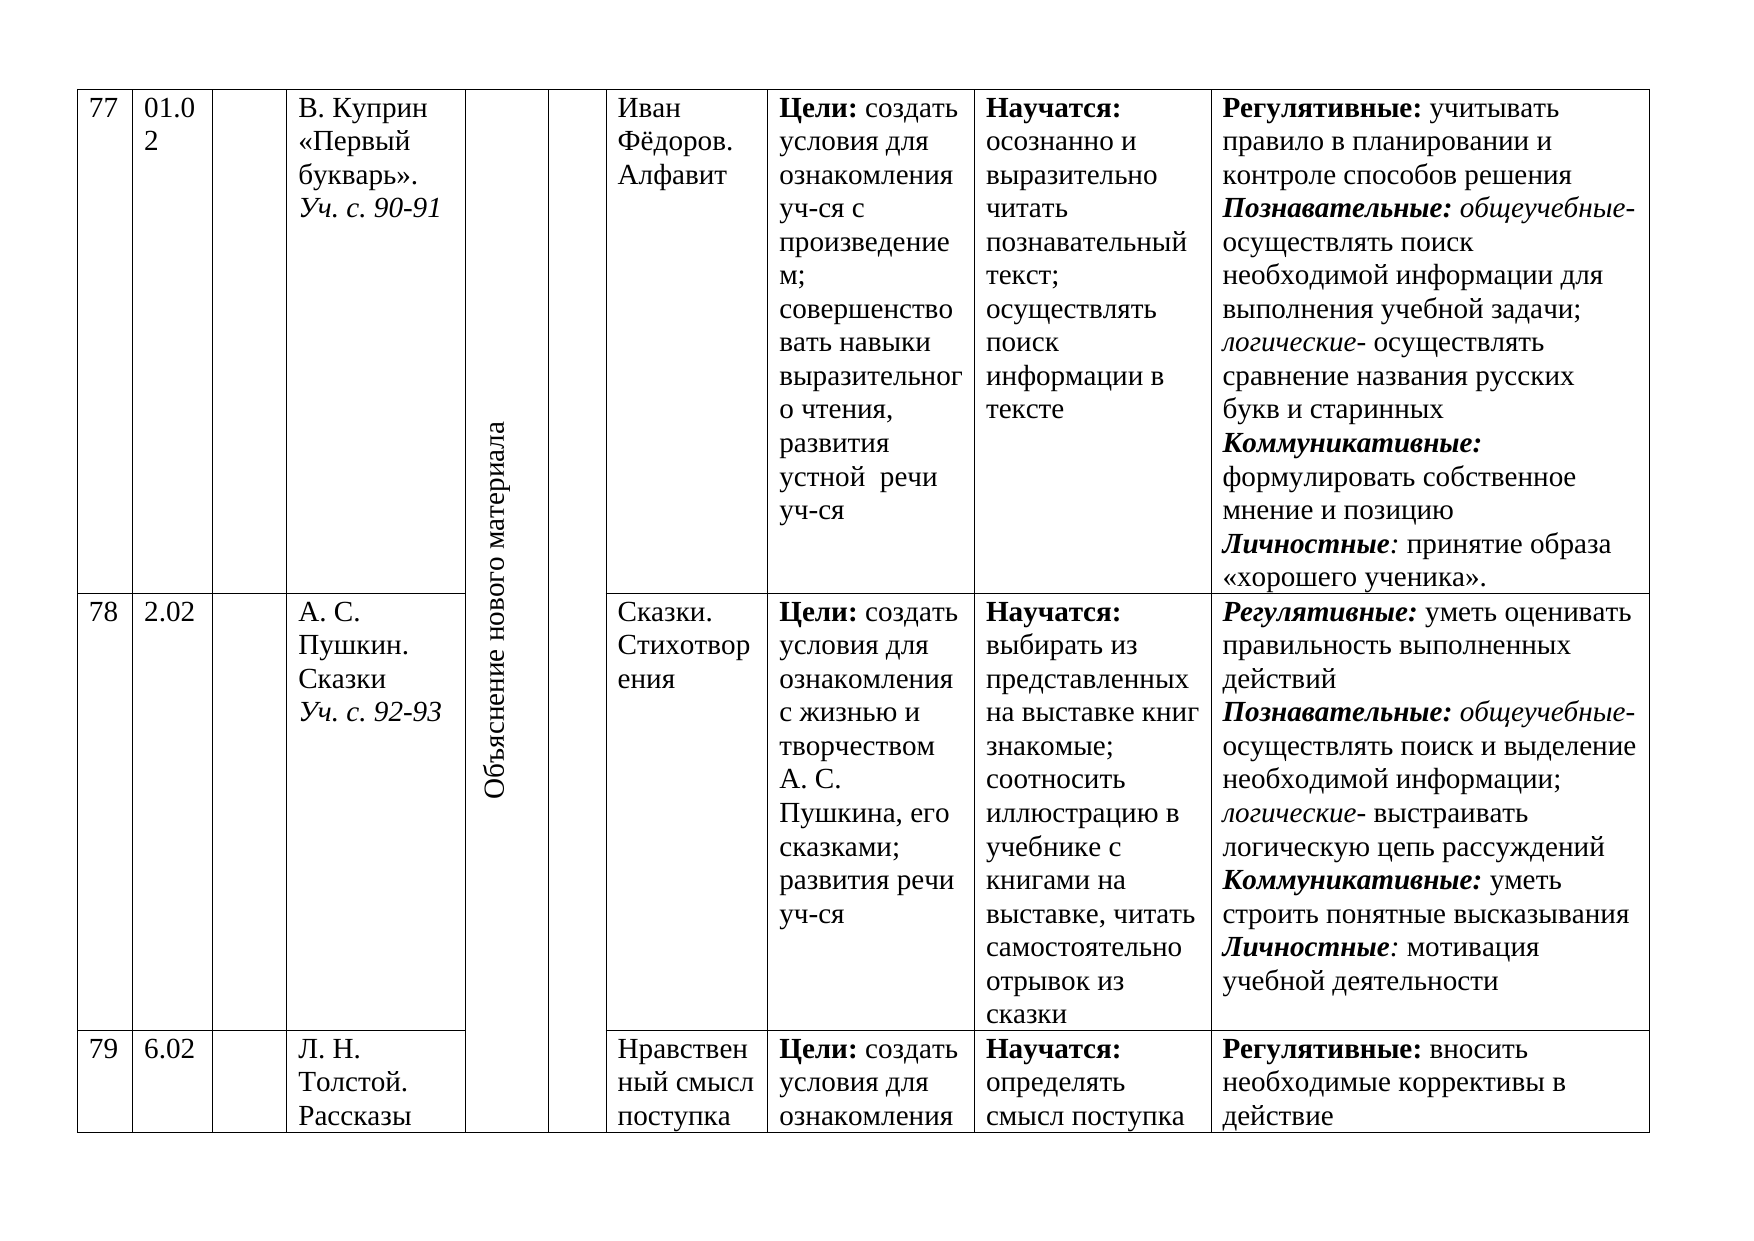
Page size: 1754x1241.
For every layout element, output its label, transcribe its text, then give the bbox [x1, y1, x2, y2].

table_cell А. С. Пушкин. Сказки Уч. с. 92-93 [287, 594, 465, 1030]
table_cell Регулятивные: учитывать правило в планировании и контроле способов решения Познавательные: общеучебные- осуществлять поиск необходимой информации для выполнения учебной задачи; логические- осуществлять сравнение названия русских букв и старинных Коммуникативные: формулировать собственное мнение и позицию Личностные: принятие образа «хорошего ученика». [1212, 90, 1649, 593]
table_cell 77 [78, 90, 132, 593]
table_cell Регулятивные: уметь оценивать правильность выполненных действий Познавательные: общеучебные- осуществлять поиск и выделение необходимой информации; логические- выстраивать логическую цепь рассуждений Коммуникативные: уметь строить понятные высказывания Личностные: мотивация учебной деятельности [1212, 594, 1649, 1030]
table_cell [607, 1031, 767, 1132]
table_cell Научатся: выбирать из представленных на выставке книг знакомые; соотносить иллюстрацию в учебнике с книгами на выставке, читать самостоятельно отрывок из сказки [975, 594, 1211, 1030]
table_cell [213, 1031, 286, 1132]
table_cell Иван Фёдоров. Алфавит [607, 90, 767, 593]
table_cell Научатся: осознанно и выразительно читать познавательный текст; осуществлять поиск информации в тексте [975, 90, 1211, 593]
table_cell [975, 1031, 1211, 1132]
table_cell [768, 1031, 974, 1132]
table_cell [466, 90, 548, 1132]
table_cell 01.02 [133, 90, 212, 593]
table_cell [1212, 1031, 1649, 1132]
table_cell Сказки. Стихотворения [607, 594, 767, 1030]
table_cell 6.02 [133, 1031, 212, 1132]
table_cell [287, 1031, 465, 1132]
table_cell 79 [78, 1031, 132, 1132]
table_cell Цели: создать условия для ознакомления уч-ся с произведением; совершенствовать навыки выразительного чтения, развития устной речи уч-ся [768, 90, 974, 593]
table_cell Цели: создать условия для ознакомления с жизнью и творчеством А. С. Пушкина, его сказками; развития речи уч-ся [768, 594, 974, 1030]
table_cell 2.02 [133, 594, 212, 1030]
table_cell [213, 594, 286, 1030]
table_cell В. Куприн «Первый букварь». Уч. с. 90-91 [287, 90, 465, 593]
table_cell 78 [78, 594, 132, 1030]
table_cell [213, 90, 286, 593]
